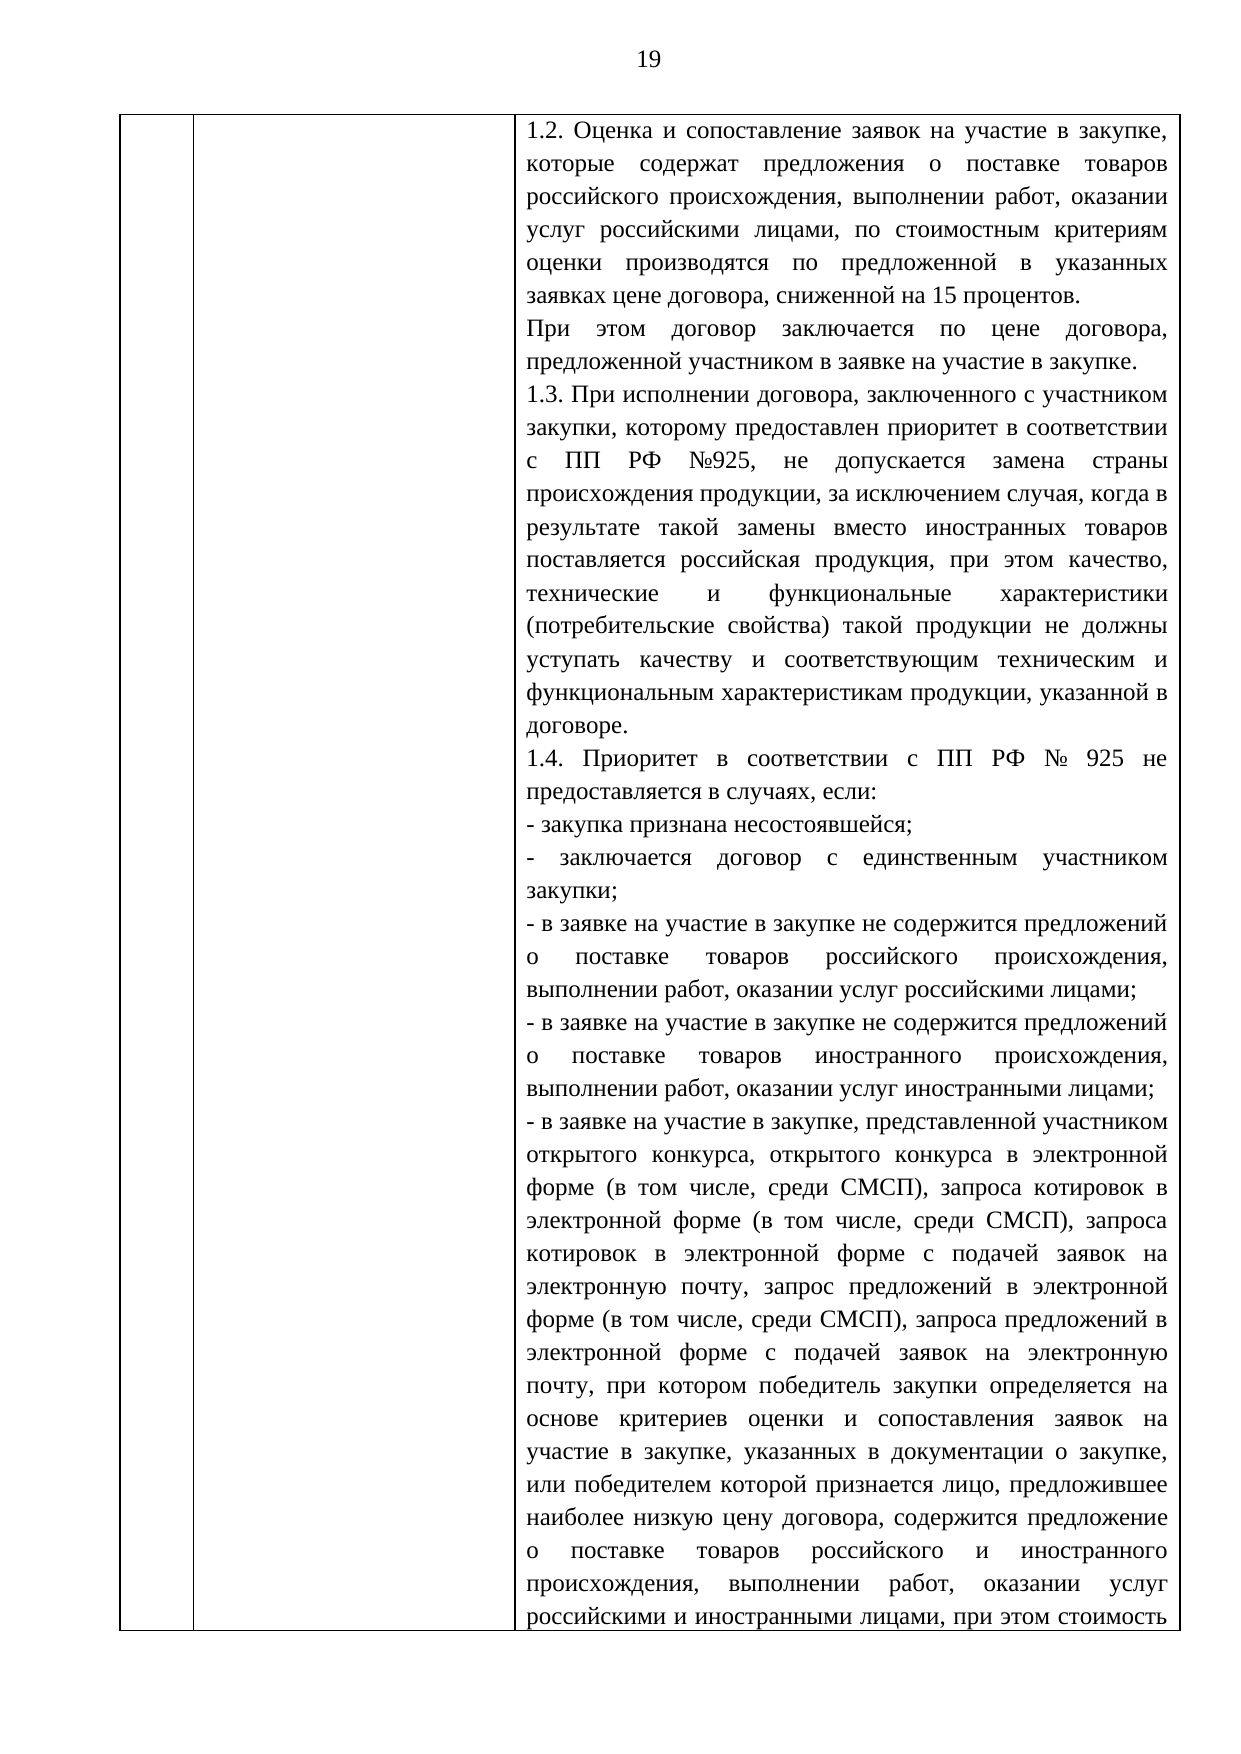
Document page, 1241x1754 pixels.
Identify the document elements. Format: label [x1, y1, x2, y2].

table_cell [121, 115, 193, 1630]
table_cell [194, 115, 514, 1630]
table_cell [516, 115, 1179, 1630]
